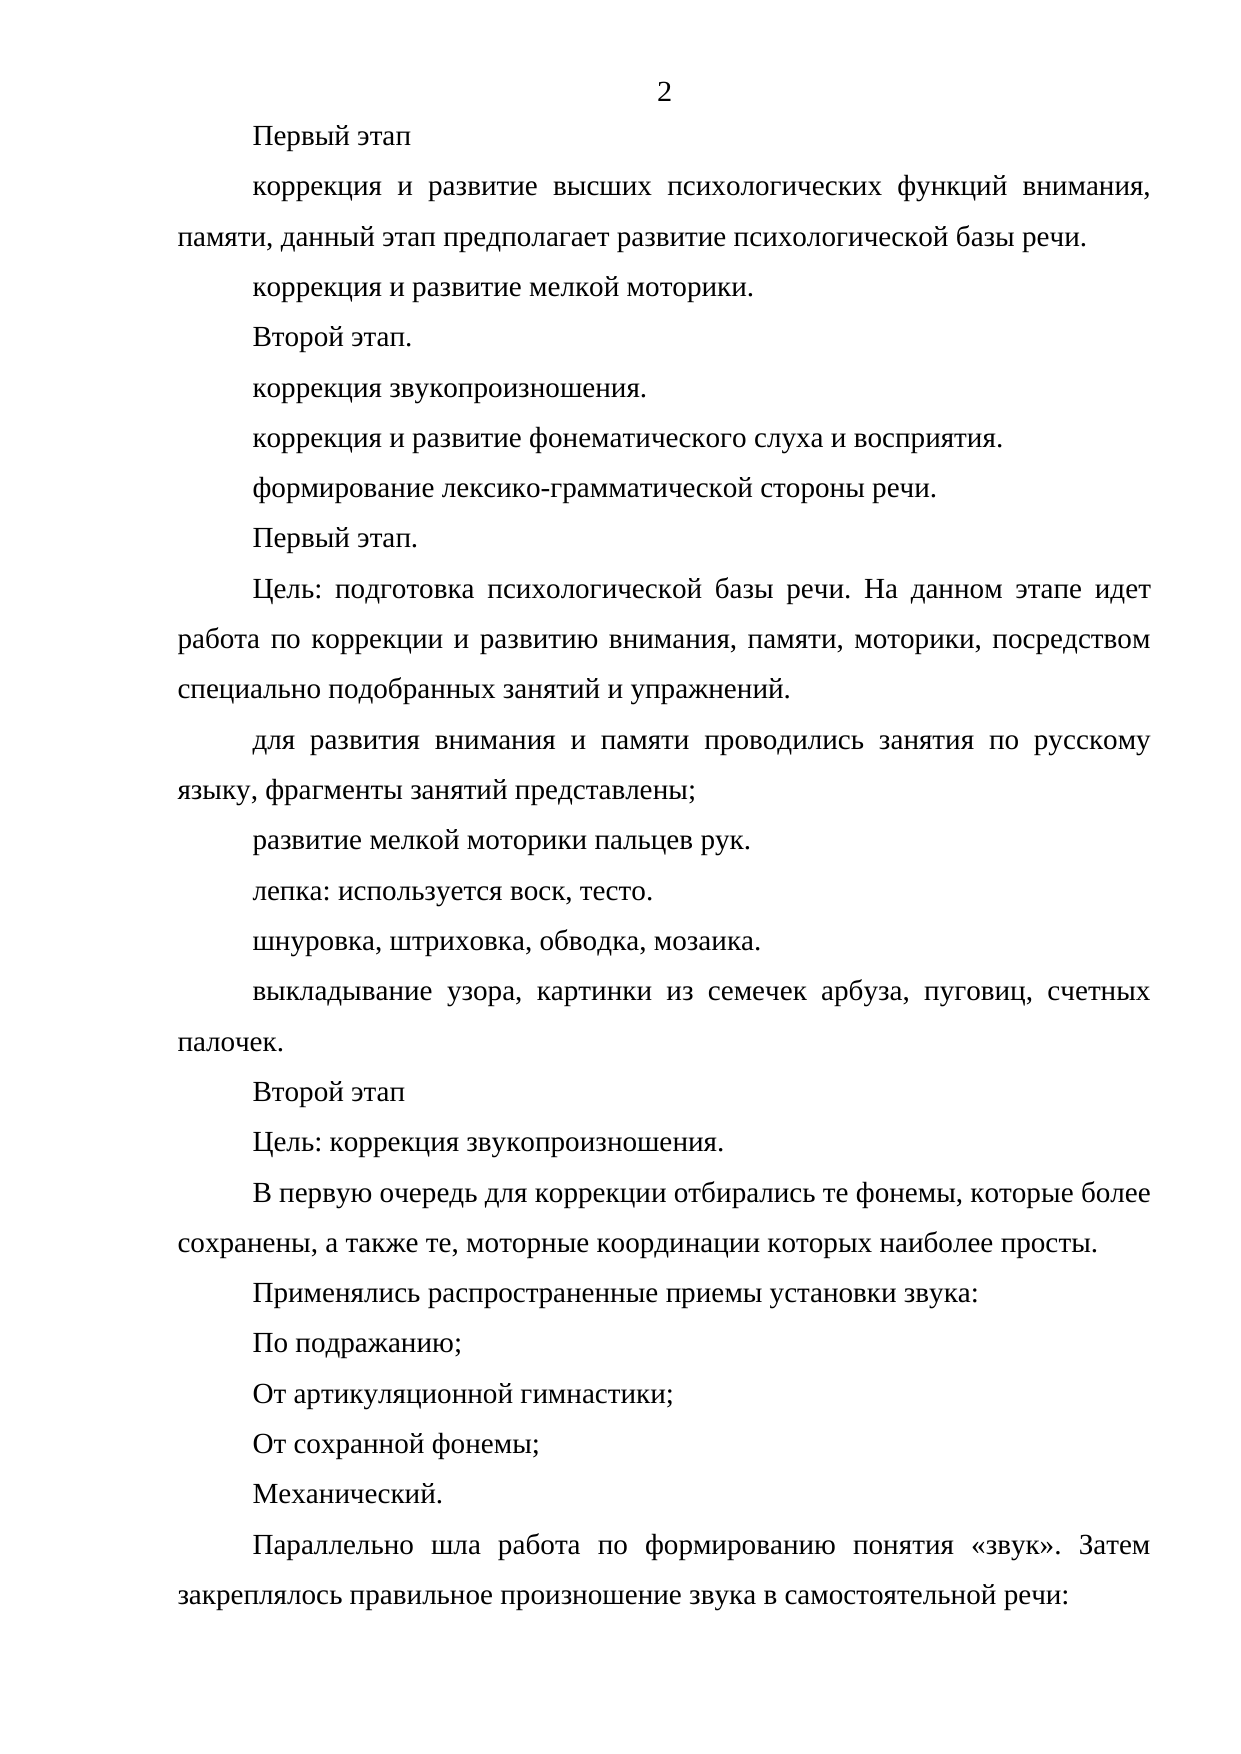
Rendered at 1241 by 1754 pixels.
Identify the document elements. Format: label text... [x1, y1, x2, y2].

text Применялись распространенные приемы установки звука: [177, 1275, 1152, 1309]
text Второй этап [177, 1074, 1152, 1108]
text формирование лексико-грамматической стороны речи. [177, 470, 1152, 504]
text коррекция и развитие высших психологических функций внимания, памяти, данный этап предполагает развитие психологической базы речи. [177, 168, 1152, 252]
text коррекция и развитие фонематического слуха и восприятия. [177, 420, 1152, 453]
text выкладывание узора, картинки из семечек арбуза, пуговиц, счетных палочек. [177, 973, 1152, 1057]
text От сохранной фонемы; [177, 1426, 1152, 1460]
text От артикуляционной гимнастики; [177, 1376, 1152, 1409]
text развитие мелкой моторики пальцев рук. [177, 822, 1152, 856]
text Цель: подготовка психологической базы речи. На данном этапе идет работа по коррекции и развитию внимания, памяти, моторики, посредством специально подобранных занятий и упражнений. [177, 571, 1152, 705]
text коррекция и развитие мелкой моторики. [177, 269, 1152, 303]
text Первый этап. [177, 521, 1152, 554]
text Цель: коррекция звукопроизношения. [177, 1124, 1152, 1158]
text Механический. [177, 1477, 1152, 1510]
text для развития внимания и памяти проводились занятия по русскому языку, фрагменты занятий представлены; [177, 722, 1152, 806]
text шнуровка, штриховка, обводка, мозаика. [177, 923, 1152, 957]
text Параллельно шла работа по формированию понятия «звук». Затем закреплялось правильное произношение звука в самостоятельной речи: [177, 1527, 1152, 1611]
text По подражанию; [177, 1326, 1152, 1359]
text Первый этап [177, 118, 1152, 152]
text В первую очередь для коррекции отбирались те фонемы, которые более сохранены, а также те, моторные координации которых наиболее просты. [177, 1175, 1152, 1258]
text коррекция звукопроизношения. [177, 370, 1152, 403]
text лепка: используется воск, тесто. [177, 873, 1152, 906]
text Второй этап. [177, 319, 1152, 353]
